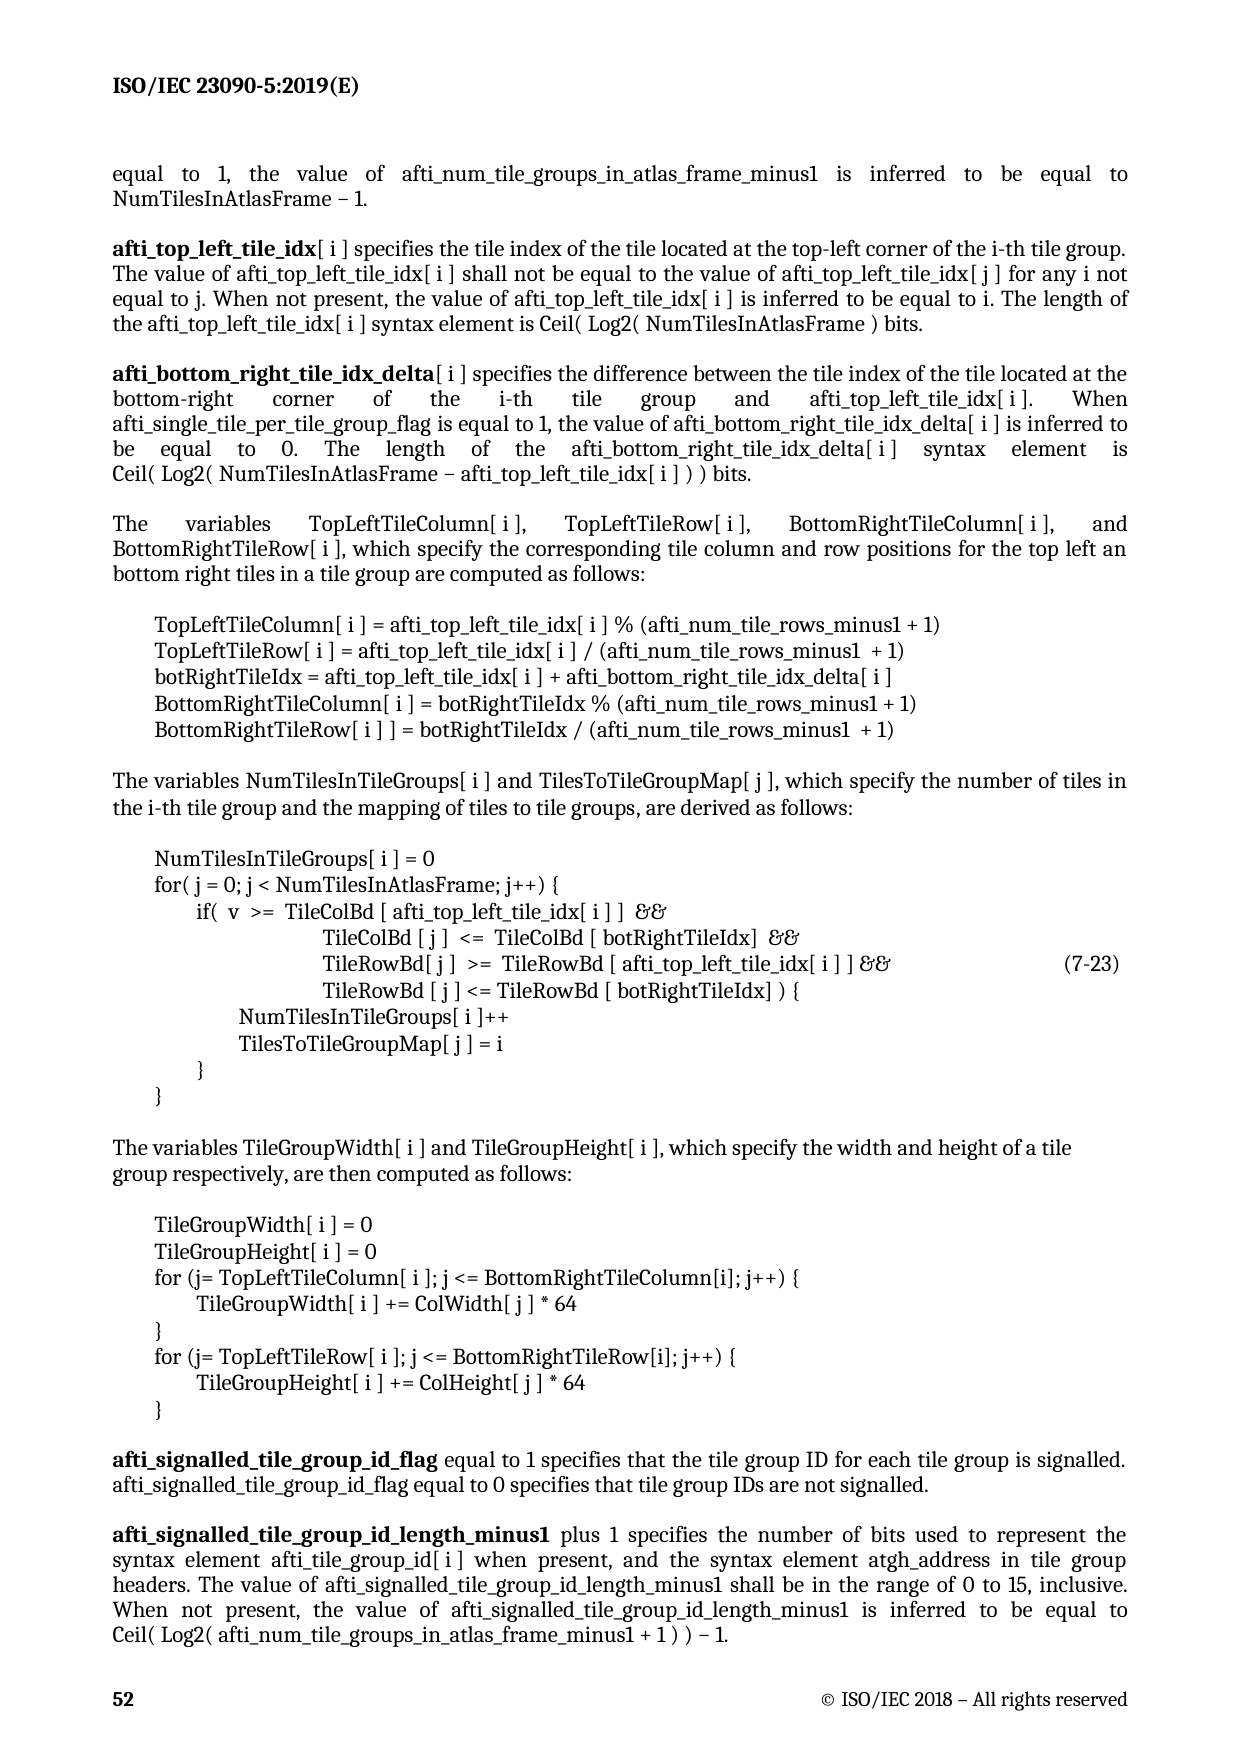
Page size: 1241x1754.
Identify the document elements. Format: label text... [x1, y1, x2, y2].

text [112, 161, 1128, 211]
text TileGroupWidth[ i ] = 0 TileGroupHeight[ i ] = 0 for (j= TopLeftTileColumn[ i ]; j <= BottomRightTileColumn[i]; j++) { TileGroupWidth[ i ] += ColWidth[ j ] * 64 } for (j= TopLeftTileRow[ i ]; j <= BottomRightTileRow[i]; j++) { TileGroupHeight[ i ] += ColHeight[ j ] * 64 } [112, 1212, 1128, 1423]
text afti_signalled_tile_group_id_length_minus1 plus 1 specifies the number of bits used to represent the syntax element afti_tile_group_id[ i ] when present, and the syntax element atgh_address in tile group headers. The value of afti_signalled_tile_group_id_length_minus1 shall be in the range of 0 to 15, inclusive. When not present, the value of afti_signalled_tile_group_id_length_minus1 is inferred to be equal to Ceil( Log2( afti_num_tile_groups_in_atlas_frame_minus1 + 1 ) ) − 1. [112, 1523, 1128, 1648]
text afti_bottom_right_tile_idx_delta[ i ] specifies the difference between the tile index of the tile located at the bottom-right corner of the i-th tile group and afti_top_left_tile_idx[ i ]. When afti_single_tile_per_tile_group_flag is equal to 1, the value of afti_bottom_right_tile_idx_delta[ i ] is inferred to be equal to 0. The length of the afti_bottom_right_tile_idx_delta[ i ] syntax element is Ceil( Log2( NumTilesInAtlasFrame − afti_top_left_tile_idx[ i ] ) ) bits. [112, 361, 1128, 486]
text The variables TileGroupWidth[ i ] and TileGroupHeight[ i ], which specify the width and height of a tile group respectively, are then computed as follows: [112, 1134, 1128, 1187]
text The variables TopLeftTileColumn[ i ], TopLeftTileRow[ i ], BottomRightTileColumn[ i ], and BottomRightTileRow[ i ], which specify the corresponding tile column and row positions for the top left an bottom right tiles in a tile group are computed as follows: [112, 511, 1128, 586]
text afti_top_left_tile_idx[ i ] specifies the tile index of the tile located at the top-left corner of the i-th tile group. The value of afti_top_left_tile_idx[ i ] shall not be equal to the value of afti_top_left_tile_idx[ j ] for any i not equal to j. When not present, the value of afti_top_left_tile_idx[ i ] is inferred to be equal to i. The length of the afti_top_left_tile_idx[ i ] syntax element is Ceil( Log2( NumTilesInAtlasFrame ) bits. [112, 236, 1128, 336]
text TopLeftTileColumn[ i ] = afti_top_left_tile_idx[ i ] % (afti_num_tile_rows_minus1 + 1) TopLeftTileRow[ i ] = afti_top_left_tile_idx[ i ] / (afti_num_tile_rows_minus1 + 1) botRightTileIdx = afti_top_left_tile_idx[ i ] + afti_bottom_right_tile_idx_delta[ i ] BottomRightTileColumn[ i ] = botRightTileIdx % (afti_num_tile_rows_minus1 + 1) BottomRightTileRow[ i ] ] = botRightTileIdx / (afti_num_tile_rows_minus1 + 1) [112, 611, 1128, 743]
text afti_signalled_tile_group_id_flag equal to 1 specifies that the tile group ID for each tile group is signalled. afti_signalled_tile_group_id_flag equal to 0 specifies that tile group IDs are not signalled. [112, 1448, 1128, 1498]
text The variables NumTilesInTileGroups[ i ] and TilesToTileGroupMap[ j ], which specify the number of tiles in the i-th tile group and the mapping of tiles to tile groups, are derived as follows: [112, 768, 1128, 821]
